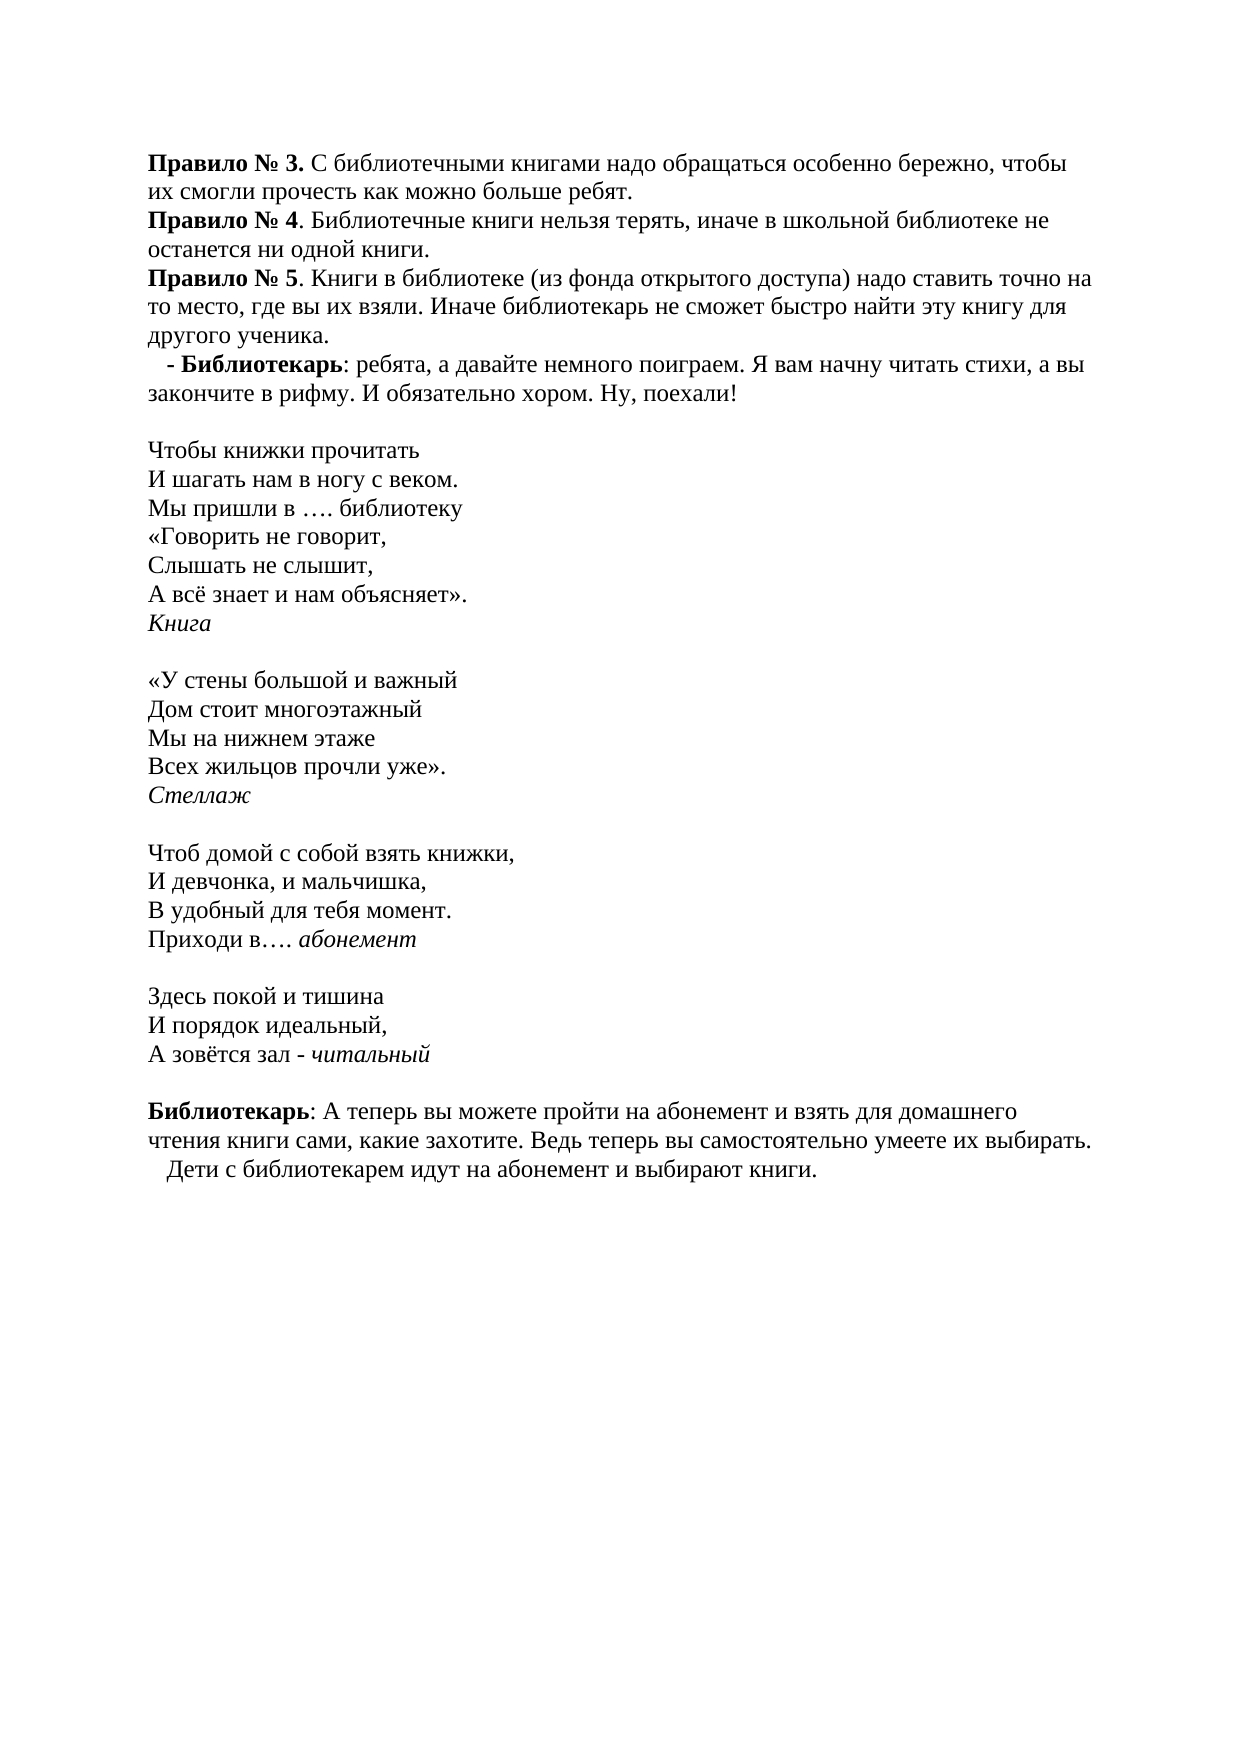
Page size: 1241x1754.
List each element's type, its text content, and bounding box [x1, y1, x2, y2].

text И порядок идеальный, [148, 1010, 1093, 1039]
text Чтоб домой с собой взять книжки, [148, 838, 1093, 866]
text Дети с библиотекарем идут на абонемент и выбирают книги. [148, 1154, 1093, 1183]
text «У стены большой и важный [148, 665, 1093, 694]
text Всех жильцов прочли уже». [148, 751, 1093, 780]
text И шагать нам в ногу с веком. [148, 464, 1093, 493]
text Мы на нижнем этаже [148, 723, 1093, 751]
text Чтобы книжки прочитать [148, 435, 1093, 464]
text Мы пришли в …. библиотеку [148, 493, 1093, 521]
text А зовётся зал - читальный [148, 1039, 1093, 1068]
text Книга [148, 608, 1093, 636]
text Дом стоит многоэтажный [148, 694, 1093, 723]
text Слышать не слышит, [148, 550, 1093, 579]
text Правило № 3. С библиотечными книгами надо обращаться особенно бережно, чтобы их смогли прочесть как можно больше ребят. [148, 148, 1093, 205]
text А всё знает и нам объясняет». [148, 579, 1093, 608]
text Правило № 4. Библиотечные книги нельзя терять, иначе в школьной библиотеке не останется ни одной книги. [148, 205, 1093, 263]
text Правило № 5. Книги в библиотеке (из фонда открытого доступа) надо ставить точно на то место, где вы их взяли. Иначе библиотекарь не сможет быстро найти эту книгу для другого ученика. [148, 263, 1093, 349]
text В удобный для тебя момент. [148, 895, 1093, 924]
text Здесь покой и тишина [148, 981, 1093, 1010]
text Библиотекарь: А теперь вы можете пройти на абонемент и взять для домашнего чтения книги сами, какие захотите. Ведь теперь вы самостоятельно умеете их выбирать. [148, 1096, 1093, 1154]
text - Библиотекарь: ребята, а давайте немного поиграем. Я вам начну читать стихи, а вы закончите в рифму. И обязательно хором. Ну, поехали! [148, 349, 1093, 406]
text И девчонка, и мальчишка, [148, 866, 1093, 895]
text Стеллаж [148, 780, 1093, 809]
text «Говорить не говорит, [148, 521, 1093, 550]
text Приходи в…. абонемент [148, 924, 1093, 953]
